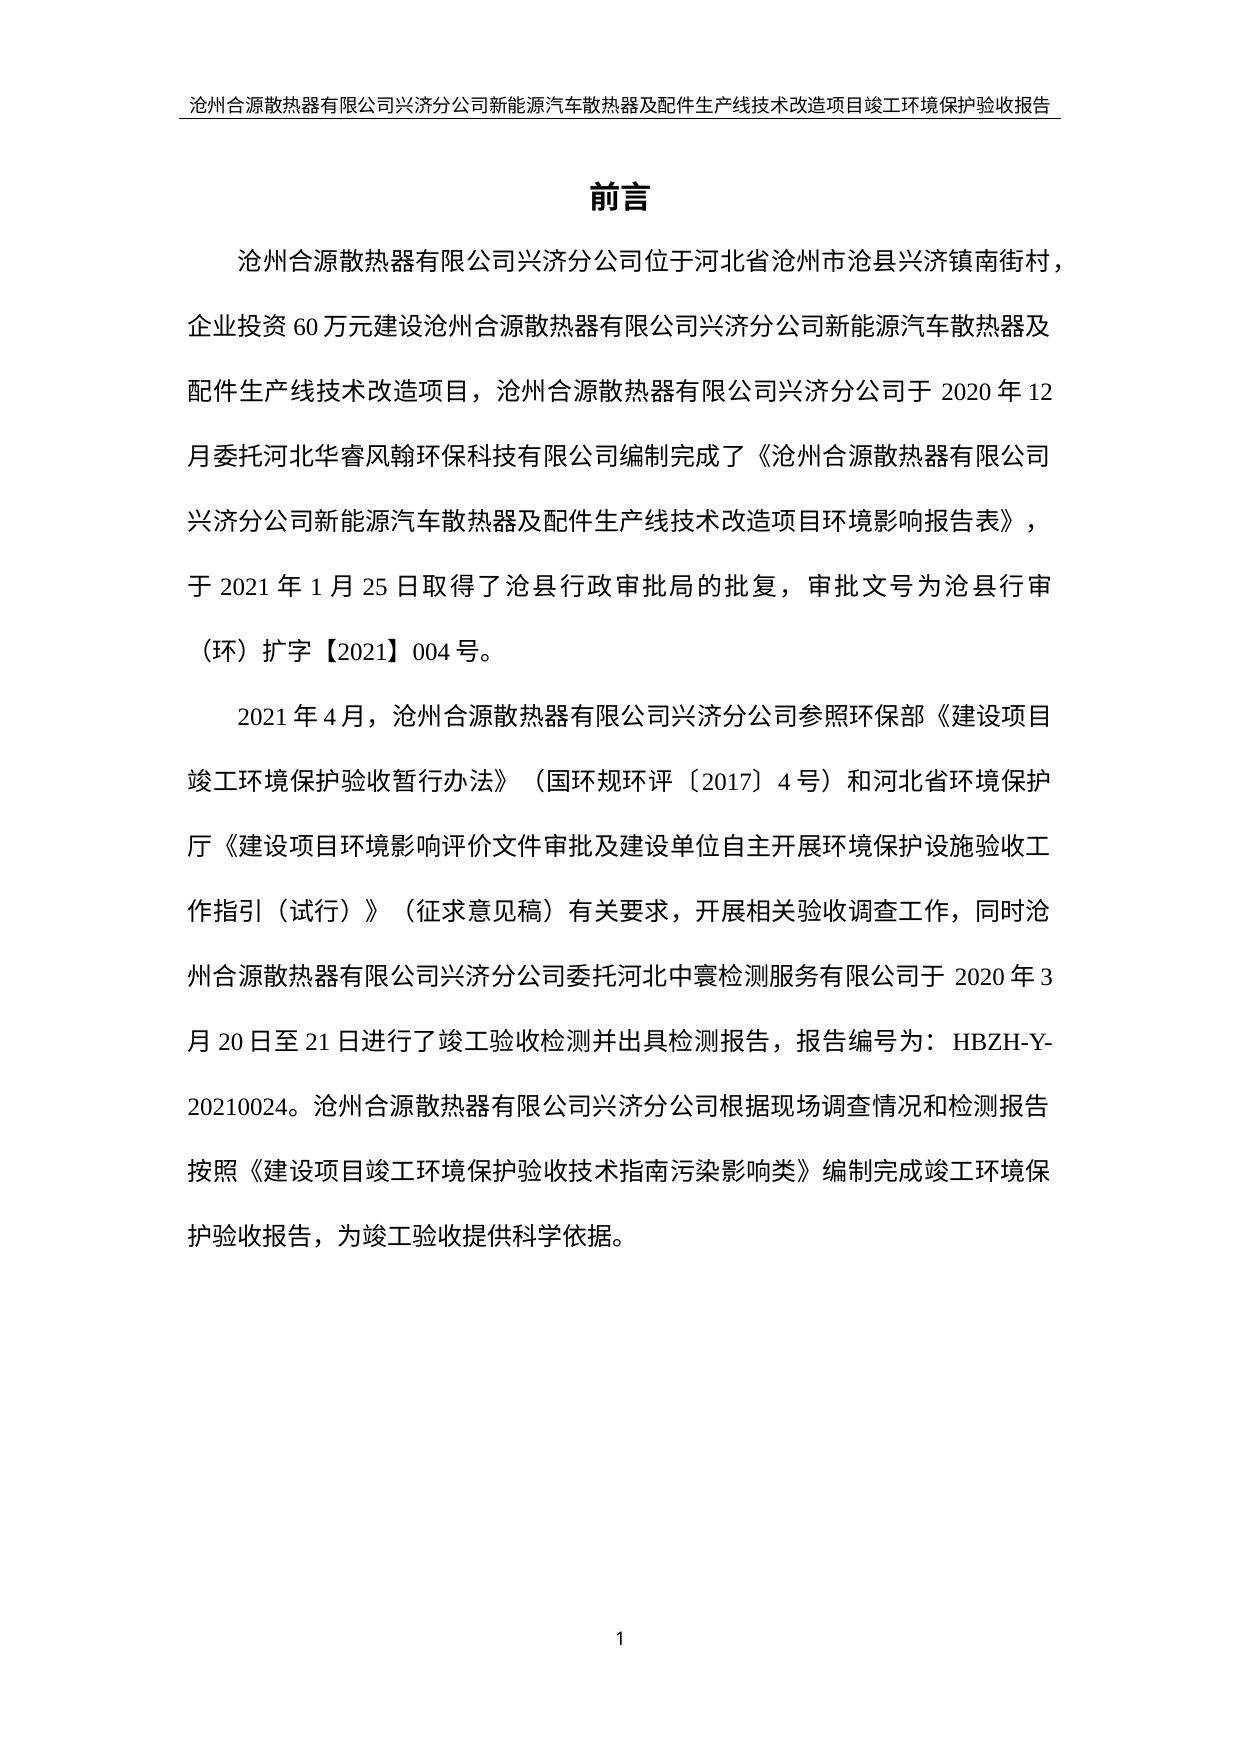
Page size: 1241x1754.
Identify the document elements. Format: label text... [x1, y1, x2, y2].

subtitle 前言 [187, 162, 1053, 227]
text 沧州合源散热器有限公司兴济分公司位于河北省沧州市沧县兴济镇南街村，企业投资60万元建设沧州合源散热器有限公司兴济分公司新能源汽车散热器及配件生产线技术改造项目，沧州合源散热器有限公司兴济分公司于2020年12月委托河北华睿风翰环保科技有限公司编制完成了《沧州合源散热器有限公司兴济分公司新能源汽车散热器及配件生产线技术改造项目环境影响报告表》，于2021年1月25日取得了沧县行政审批局的批复，审批文号为沧县行审（环）扩字【2021】004号。 [187, 227, 1053, 682]
text 2021年4月，沧州合源散热器有限公司兴济分公司参照环保部《建设项目竣工环境保护验收暂行办法》（国环规环评〔2017〕4号）和河北省环境保护厅《建设项目环境影响评价文件审批及建设单位自主开展环境保护设施验收工作指引（试行）》（征求意见稿）有关要求，开展相关验收调查工作，同时沧州合源散热器有限公司兴济分公司委托河北中寰检测服务有限公司于2020年3月20日至21日进行了竣工验收检测并出具检测报告，报告编号为：HBZH-Y-20210024。沧州合源散热器有限公司兴济分公司根据现场调查情况和检测报告按照《建设项目竣工环境保护验收技术指南污染影响类》编制完成竣工环境保护验收报告，为竣工验收提供科学依据。 [187, 682, 1053, 1267]
